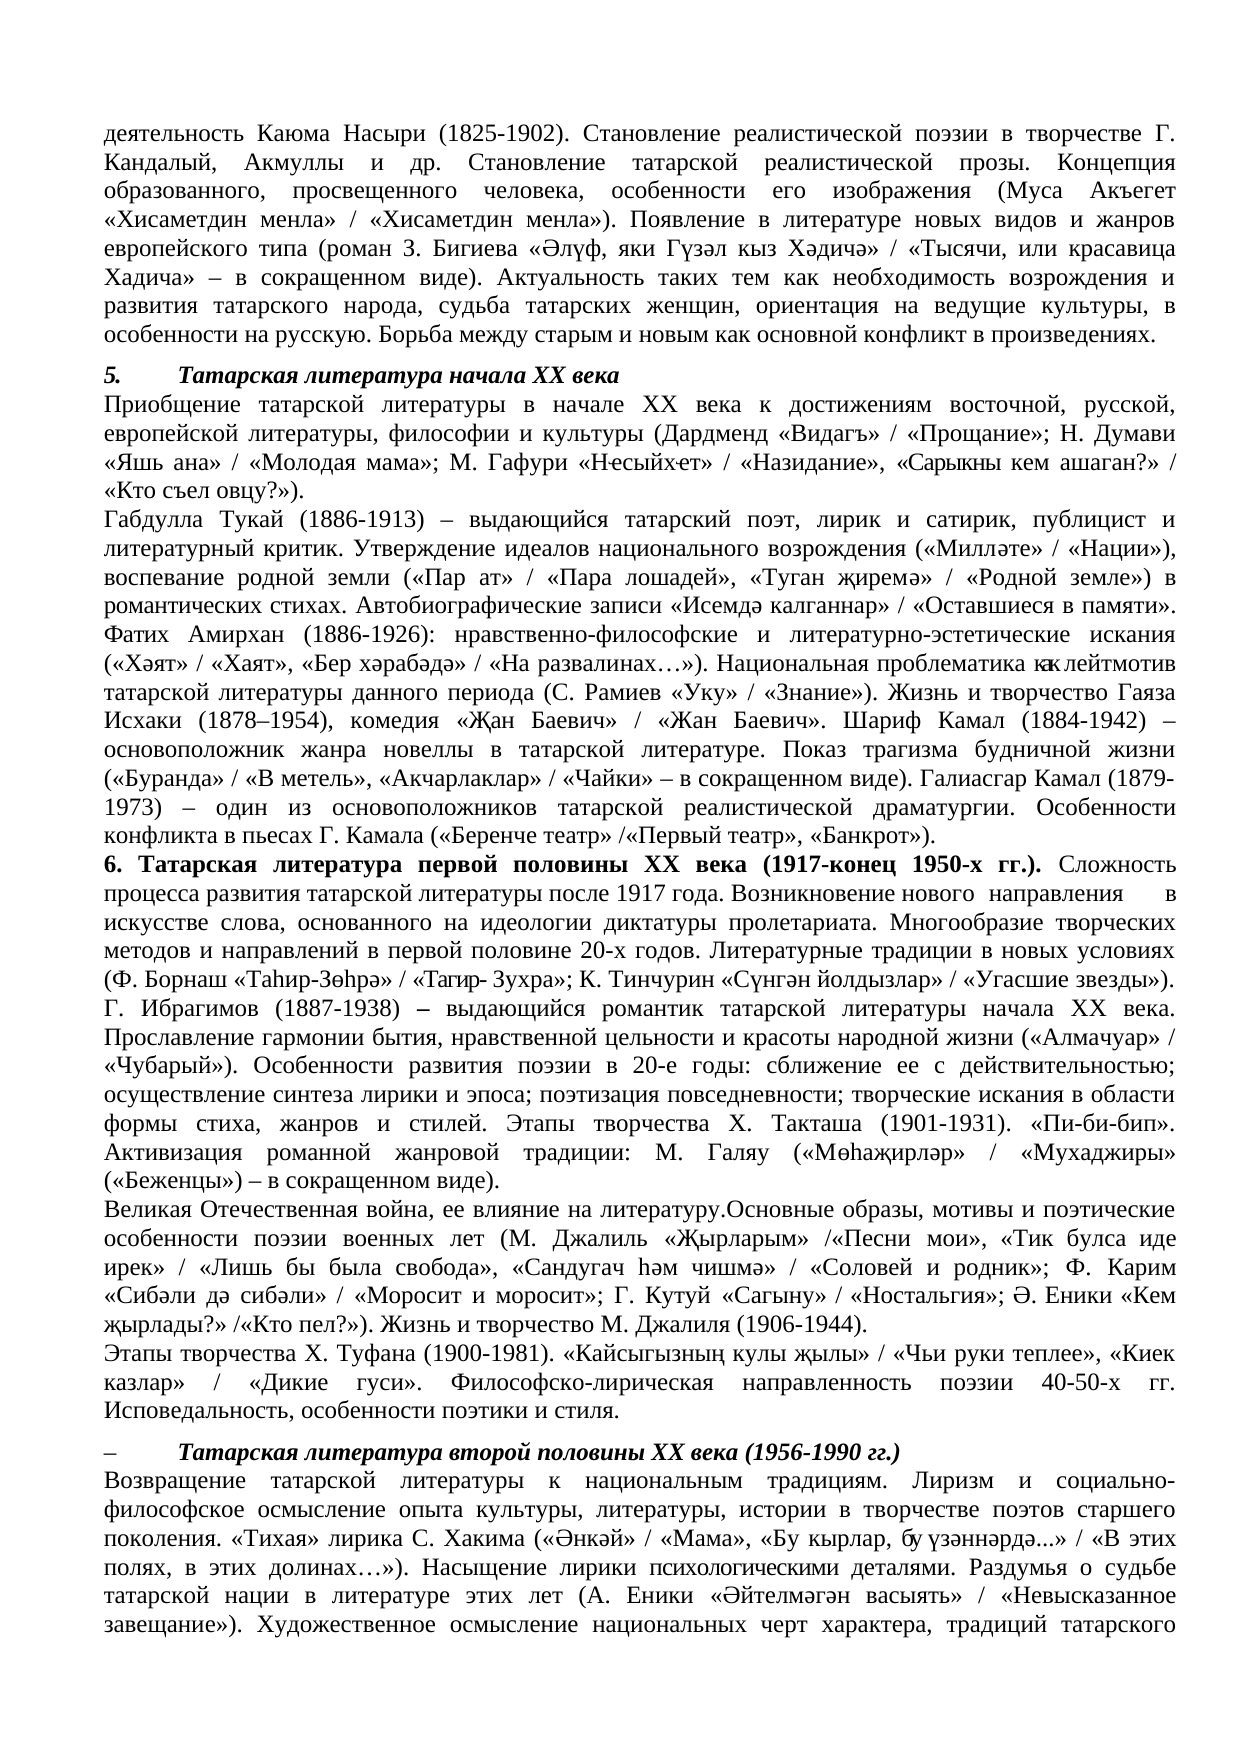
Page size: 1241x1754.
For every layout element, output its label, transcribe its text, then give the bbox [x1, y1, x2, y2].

subtitle Татарская литература второй половины XX века (1956-1990 гг.) [103, 1437, 1181, 1466]
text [103, 1466, 1177, 1638]
text Габдулла Тукай (1886-1913) – выдающийся татарский поэт, лирик и сатирик, публицист и литературный критик. Утверждение идеалов национального возрождения («Милләте» / «Нации»), воспевание родной земли («Пар ат» / «Пара лошадей», «Туган җиремә» / «Родной земле») в романтических стихах. Автобиографические записи «Исемдә калганнар» / «Оставшиеся в памяти». Фатих Амирхан (1886-1926): нравственно-философские и литературно-эстетические искания («Хәят» / «Хаят», «Бер хәрабәдә» / «На развалинах…»). Национальная проблематика как лейтмотив татарской литературы данного периода (С. Рамиев «Уку» / «Знание»). Жизнь и творчество Гаяза Исхаки (1878–1954), комедия «Җан Баевич» / «Жан Баевич». Шариф Камал (1884-1942) – основоположник жанра новеллы в татарской литературе. Показ трагизма будничной жизни («Буранда» / «В метель», «Акчарлаклар» / «Чайки» – в сокращенном виде). Галиасгар Камал (1879-1973) – один из основоположников татарской реалистической драматургии. Особенности конфликта в пьесах Г. Камала («Беренче театр» /«Первый театр», «Банкрот»). [103, 504, 1177, 849]
text 6. Татарская литература первой половины XX века (1917-конец 1950-х гг.). Сложность процесса развития татарской литературы после 1917 года. Возникновение нового направления в искусстве слова, основанного на идеологии диктатуры пролетариата. Многообразие творческих методов и направлений в первой половине 20-х годов. Литературные традиции в новых условиях (Ф. Борнаш «Таһир-Зөһрә» / «Тагир- Зухра»; К. Тинчурин «Сүнгән йолдызлар» / «Угасшие звезды»). [103, 849, 1177, 993]
subtitle Татарская литература начала XX века [103, 361, 1181, 389]
text Г. Ибрагимов (1887-1938) – выдающийся романтик татарской литературы начала XX века. Прославление гармонии бытия, нравственной цельности и красоты народной жизни («Алмачуар» / «Чубарый»). Особенности развития поэзии в 20-е годы: сближение ее с действительностью; осуществление синтеза лирики и эпоса; поэтизация повседневности; творческие искания в области формы стиха, жанров и стилей. Этапы творчества Х. Такташа (1901-1931). «Пи-би-бип». Активизация романной жанровой традиции: М. Галяу («Мөһаҗирләр» / «Мухаджиры» («Беженцы») – в сокращенном виде). [103, 993, 1177, 1194]
text Великая Отечественная война, ее влияние на литературу.Основные образы, мотивы и поэтические особенности поэзии военных лет (М. Джалиль «Җырларым» /«Песни мои», «Тик булса иде ирек» / «Лишь бы была свобода», «Сандугач һәм чишмә» / «Соловей и родник»; Ф. Карим «Сибәли дә сибәли» / «Моросит и моросит»; Г. Кутуй «Сагыну» / «Ностальгия»; Ә. Еники «Кем җырлады?» /«Кто пел?»). Жизнь и творчество М. Джалиля (1906-1944). [103, 1194, 1177, 1338]
text Приобщение татарской литературы в начале ХХ века к достижениям восточной, русской, европейской литературы, философии и культуры (Дардменд «Видагъ» / «Прощание»; Н. Думави «Яшь ана» / «Молодая мама»; М. Гафури «Нҽсыйхҽт» / «Назидание», «Сарыкны кем ашаган?» / «Кто съел овцу?»). [103, 389, 1177, 504]
text Этапы творчества Х. Туфана (1900-1981). «Кайсыгызның кулы җылы» / «Чьи руки теплее», «Киек казлар» / «Дикие гуси». Философско-лирическая направленность поэзии 40-50-х гг. Исповедальность, особенности поэтики и стиля. [103, 1338, 1177, 1424]
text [103, 118, 1177, 348]
